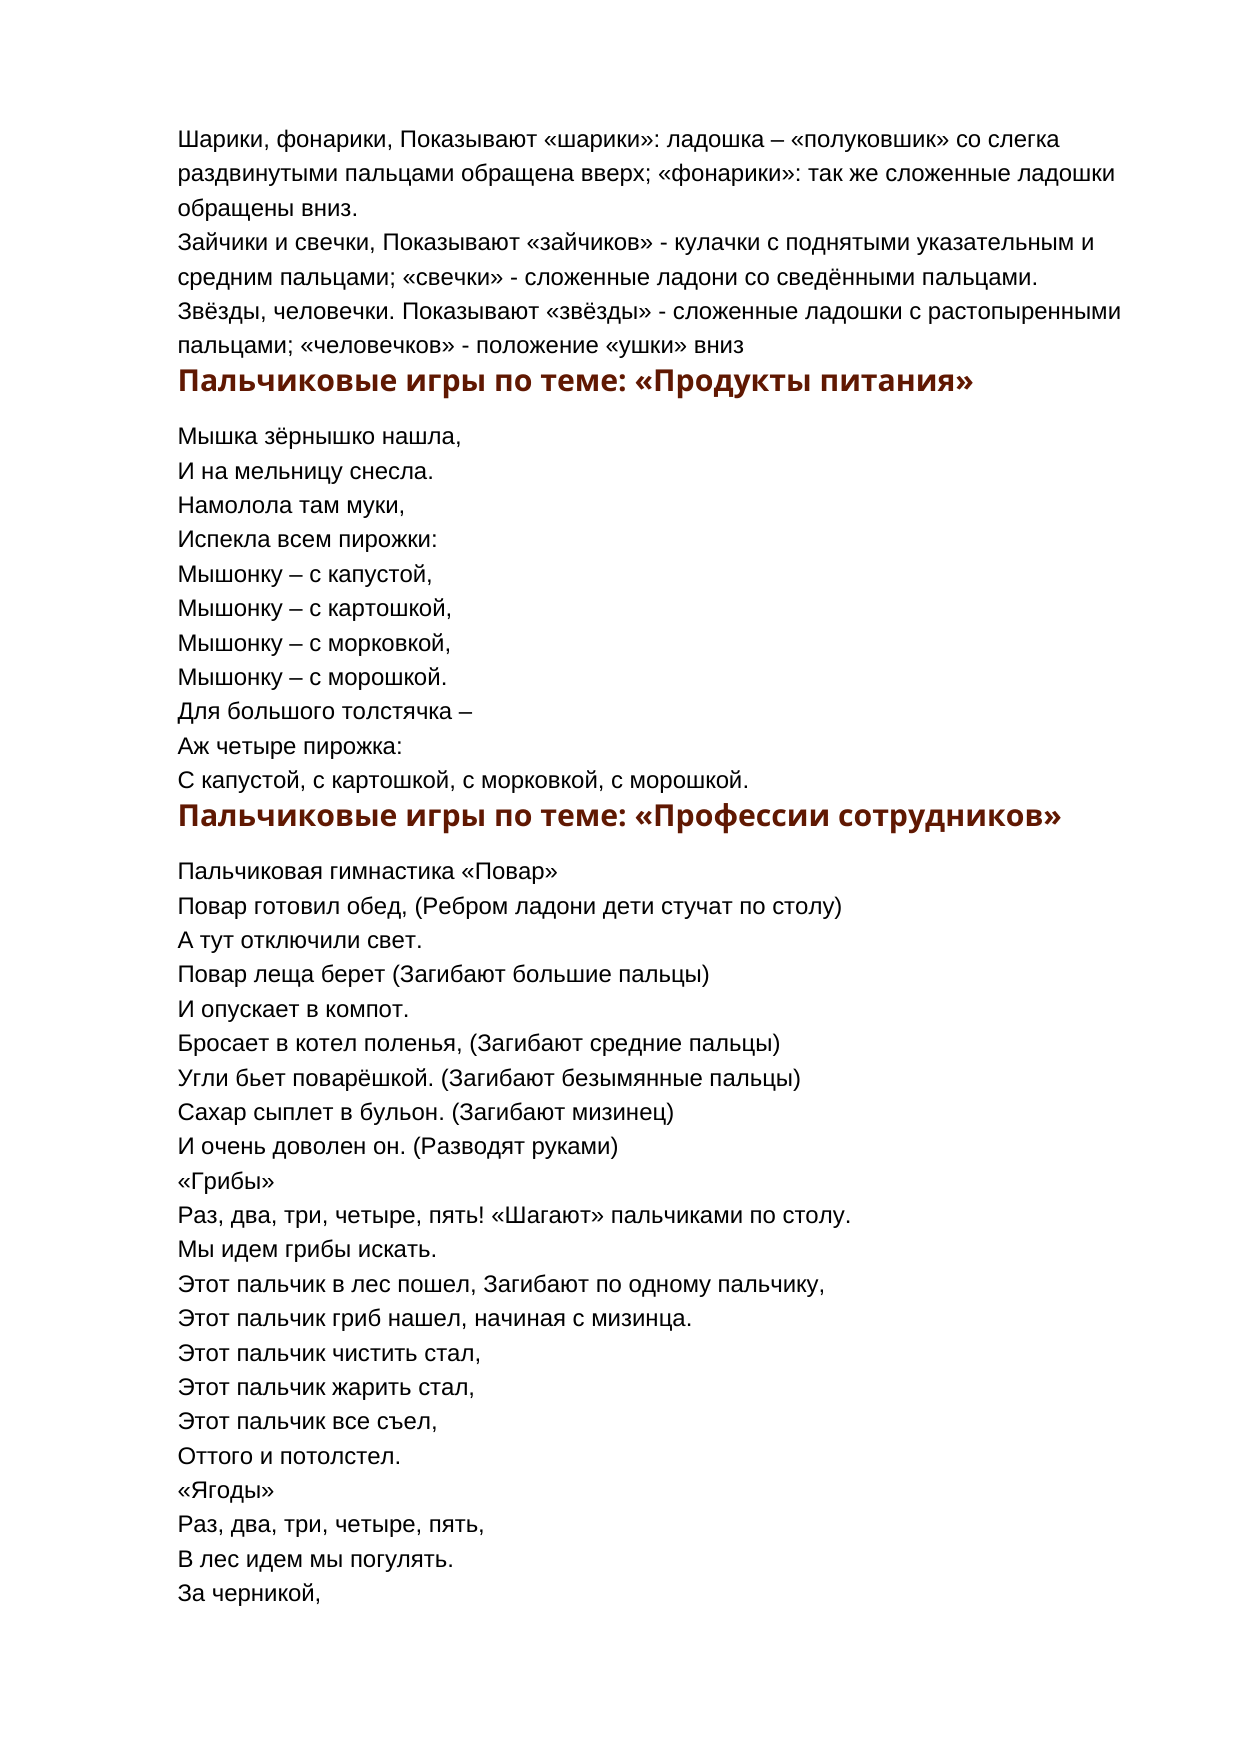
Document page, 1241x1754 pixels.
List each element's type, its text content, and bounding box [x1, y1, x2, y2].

text Раз, два, три, четыре, пять! «Шагают» пальчиками по столу. Мы идем грибы искать. Этот пальчик в лес пошел, Загибают по одному пальчику, Этот пальчик гриб нашел, начиная с мизинца. Этот пальчик чистить стал, Этот пальчик жарить стал, Этот пальчик все съел, Оттого и потолстел. «Ягоды» [177, 1194, 1152, 1503]
text Пальчиковые игры по теме: «Продукты питания» [177, 359, 1152, 400]
text Пальчиковая гимнастика «Повар» Повар готовил обед, (Ребром ладони дети стучат по столу) А тут отключили свет. Повар леща берет (Загибают большие пальцы) И опускает в компот. Бросает в котел поленья, (Загибают средние пальцы) Угли бьет поварёшкой. (Загибают безымянные пальцы) Сахар сыплет в бульон. (Загибают мизинец) И очень доволен он. (Разводят руками) «Грибы» [177, 850, 1152, 1194]
text Мышка зёрнышко нашла, И на мельницу снесла. Намолола там муки, Испекла всем пирожки: Мышонку – с капустой, Мышонку – с картошкой, Мышонку – с морковкой, Мышонку – с морошкой. Для большого толстячка – Аж четыре пирожка: С капустой, с картошкой, с морковкой, с морошкой. [177, 416, 1152, 794]
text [177, 1503, 1152, 1607]
text Пальчиковые игры по теме: «Профессии сотрудников» [177, 794, 1152, 835]
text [177, 118, 1152, 359]
